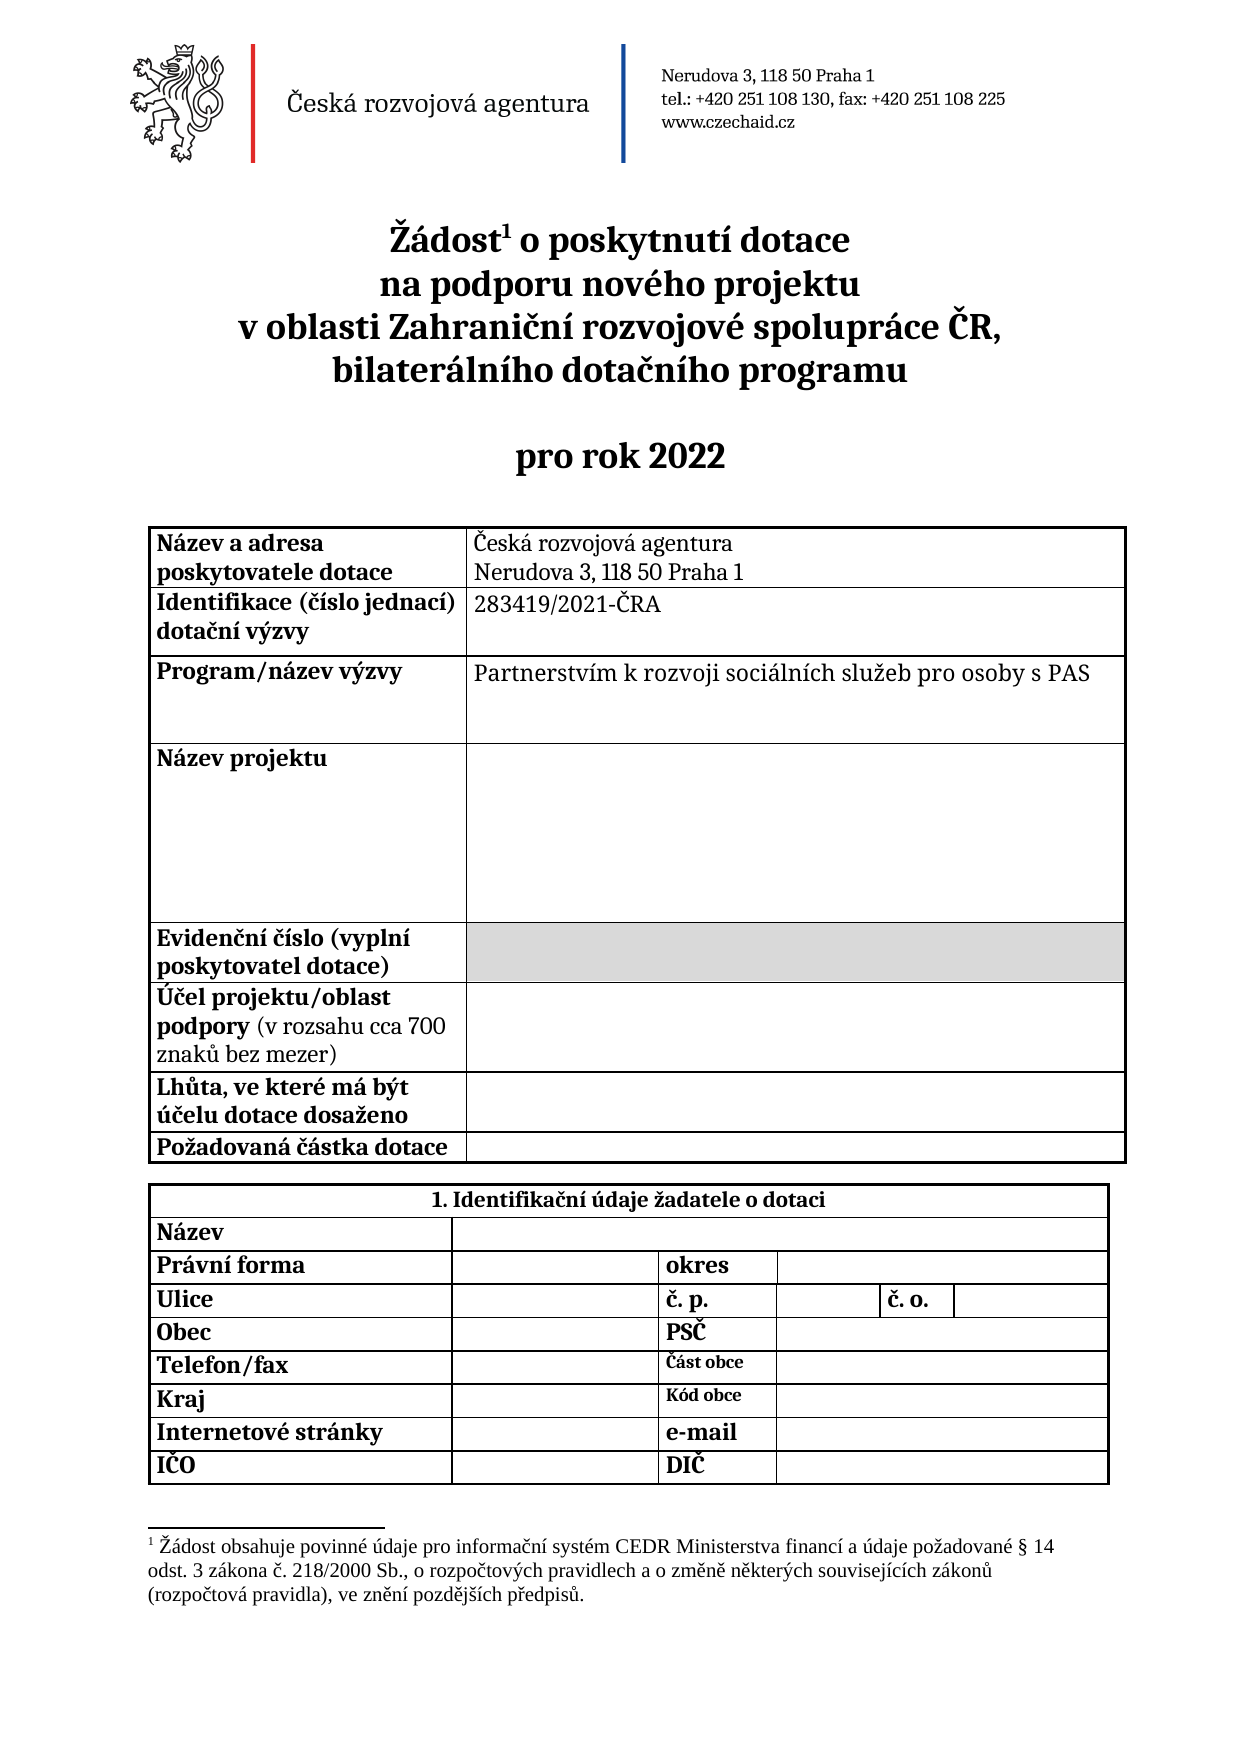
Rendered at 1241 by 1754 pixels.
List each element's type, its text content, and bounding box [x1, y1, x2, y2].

table_cell [777, 1452, 1107, 1483]
table_cell Identifikace (číslo jednací) dotační výzvy [151, 588, 466, 655]
table_cell Kraj [151, 1385, 451, 1417]
table_cell [467, 983, 1124, 1071]
table_cell [777, 1418, 1107, 1450]
table_cell [453, 1385, 658, 1417]
table_cell Program/název výzvy [151, 657, 466, 742]
table_cell [777, 1352, 1107, 1383]
text na podporu nového projektu [148, 262, 1093, 305]
table_cell IČO [151, 1452, 451, 1483]
table_cell [453, 1418, 658, 1450]
table_cell [467, 923, 1124, 981]
text pro rok 2022 [148, 435, 1093, 478]
picture [59, 0, 1241, 185]
table_header Název a adresa poskytovatele dotace [151, 529, 466, 586]
table_cell [453, 1252, 658, 1283]
table_cell Část obce [659, 1352, 776, 1383]
table_header 1. Identifikační údaje žadatele o dotaci [151, 1186, 1107, 1217]
table_cell Internetové stránky [151, 1418, 451, 1450]
table_cell Název [151, 1218, 451, 1250]
table_cell Partnerstvím k rozvoji sociálních služeb pro osoby s PAS [467, 657, 1124, 742]
text v oblasti Zahraniční rozvojové spolupráce ČR, bilaterálního dotačního programu [148, 305, 1093, 392]
table_cell okres [659, 1252, 777, 1283]
table_cell PSČ [659, 1318, 776, 1350]
table_cell Lhůta, ve které má být účelu dotace dosaženo [151, 1073, 466, 1131]
table_cell Telefon/fax [151, 1352, 451, 1383]
table_cell e-mail [659, 1418, 776, 1450]
table_cell [778, 1252, 1107, 1283]
table_cell Právní forma [151, 1252, 451, 1283]
table_cell [453, 1452, 658, 1483]
table_cell Kód obce [659, 1385, 776, 1417]
table_cell [955, 1285, 1107, 1317]
table_cell [777, 1385, 1107, 1417]
table_cell [777, 1318, 1107, 1350]
table_cell [453, 1352, 658, 1383]
table_cell č. p. [659, 1285, 776, 1317]
table_cell Účel projektu/oblast podpory (v rozsahu cca 700 znaků bez mezer) [151, 983, 466, 1071]
table_cell Ulice [151, 1285, 451, 1317]
table_cell [453, 1285, 658, 1317]
table_cell Název projektu [151, 744, 466, 922]
table_cell [453, 1318, 658, 1350]
table_cell [467, 1073, 1124, 1131]
table_cell Evidenční číslo (vyplní poskytovatel dotace) [151, 923, 466, 981]
table_cell [467, 1133, 1124, 1161]
table_cell DIČ [659, 1452, 776, 1483]
text Žádost o poskytnutí dotace [148, 219, 1093, 262]
table_cell 283419/2021-ČRA [467, 588, 1124, 655]
table_cell Obec [151, 1318, 451, 1350]
table_cell č. o. [881, 1285, 953, 1317]
table_header Česká rozvojová agentura Nerudova 3, 118 50 Praha 1 [467, 529, 1124, 586]
table_cell [467, 744, 1124, 922]
table_cell Požadovaná částka dotace [151, 1133, 466, 1161]
table_cell [453, 1218, 1107, 1250]
table_cell [777, 1285, 879, 1317]
